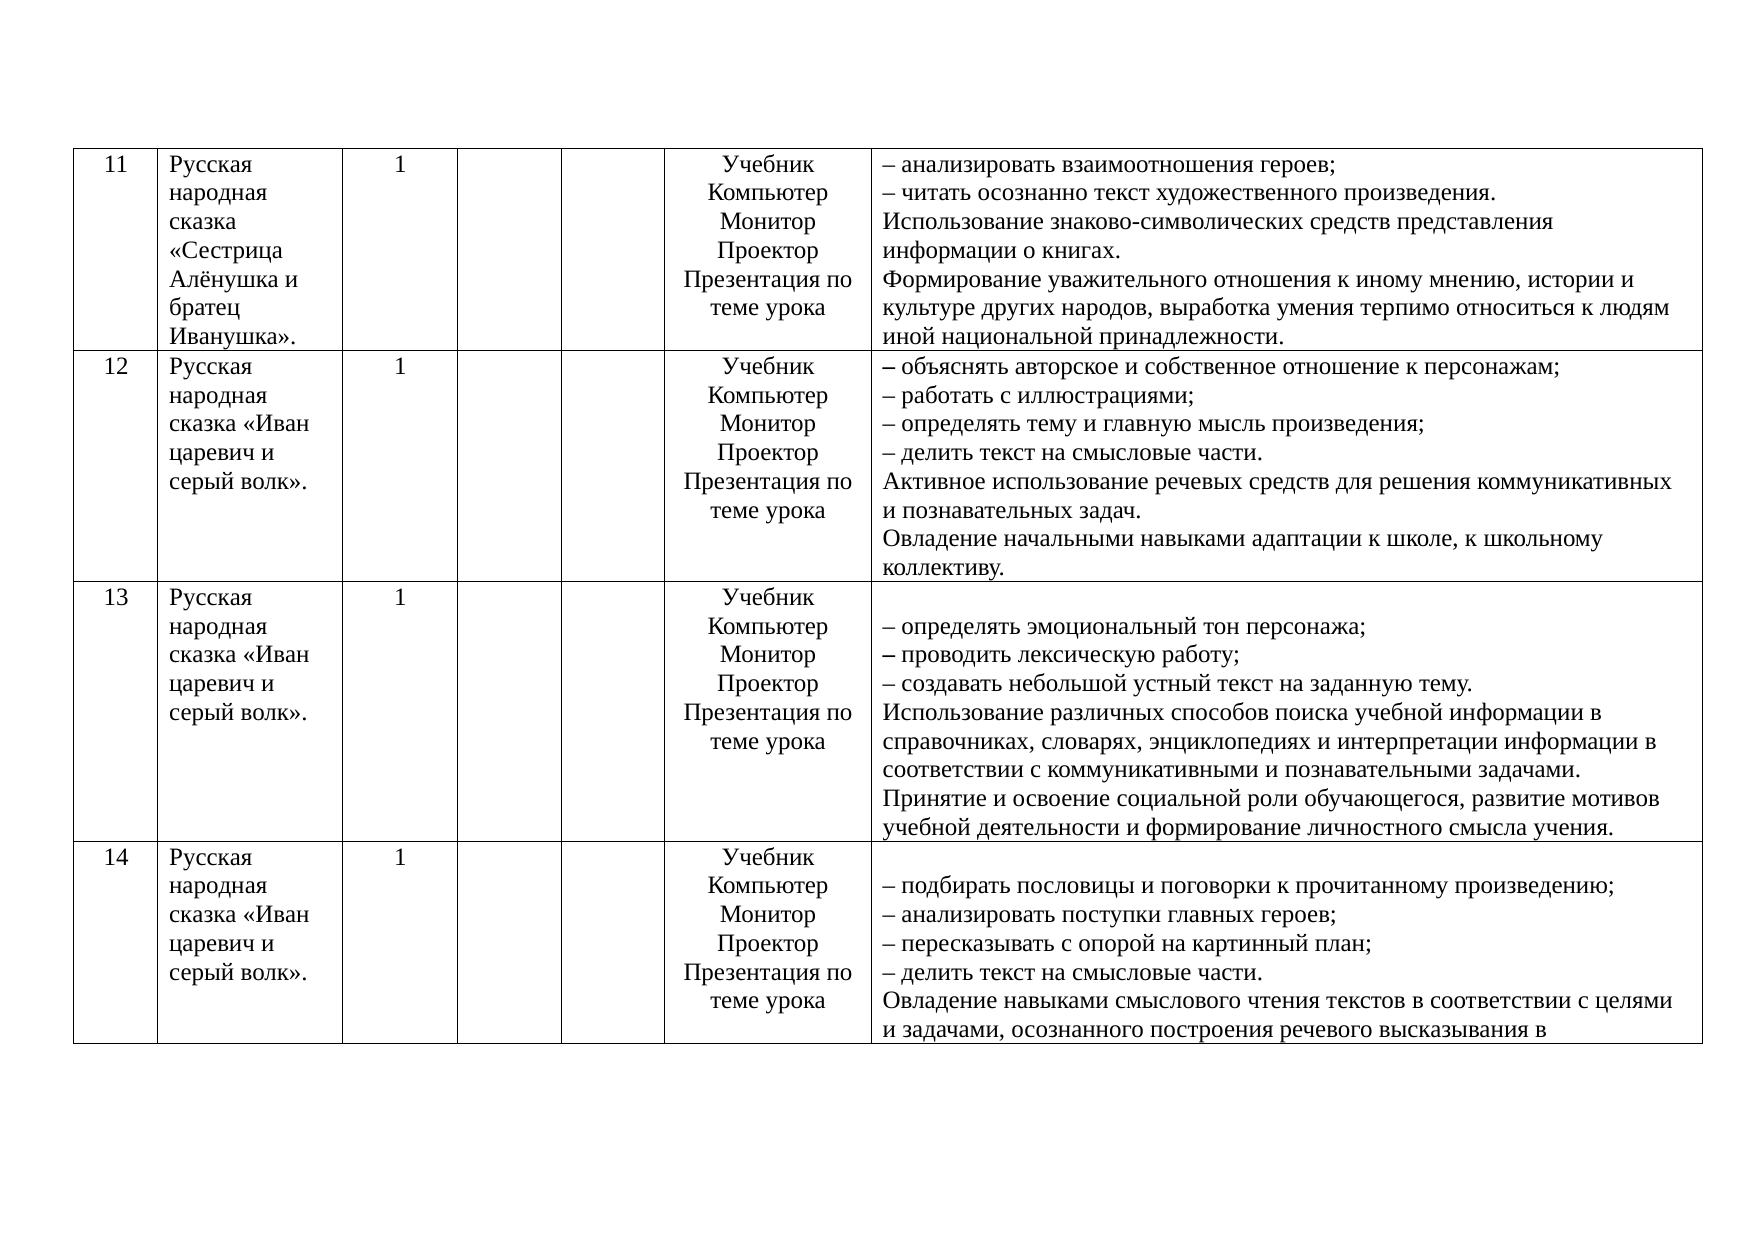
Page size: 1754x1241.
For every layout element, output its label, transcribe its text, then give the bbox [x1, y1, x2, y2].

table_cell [158, 842, 342, 1043]
table_cell 13 [74, 582, 157, 841]
table_cell 14 [74, 842, 157, 1043]
table_cell [458, 351, 561, 581]
table_cell – определять эмоциональный тон персонажа; – проводить лексическую работу; – создавать небольшой устный текст на заданную тему. Использование различных способов поиска учебной информации в справочниках, словарях, энциклопедиях и интерпретации информации в соответствии с коммуникативными и познавательными задачами. Принятие и освоение социальной роли обучающегося, развитие мотивов учебной деятельности и формирование личностного смысла учения. [872, 582, 1702, 841]
table_cell [562, 351, 664, 581]
table_cell Учебник Компьютер Монитор Проектор Презентация по теме урока [665, 351, 871, 581]
table_cell 12 [74, 351, 157, 581]
table_cell [458, 149, 561, 350]
table_cell Учебник Компьютер Монитор Проектор Презентация по теме урока [665, 582, 871, 841]
table_cell 1 [343, 842, 457, 1043]
table_cell [562, 582, 664, 841]
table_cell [665, 149, 871, 350]
table_cell [562, 149, 664, 350]
table_cell Русская народная сказка «Иван царевич и серый волк». [158, 582, 342, 841]
table_cell – анализировать взаимоотношения героев; – читать осознанно текст художественного произведения. Использование знаково-символических средств представления информации о книгах. Формирование уважительного отношения к иному мнению, истории и культуре других народов, выработка умения терпимо относиться к людям иной национальной принадлежности. [872, 149, 1702, 350]
table_cell 11 [74, 149, 157, 350]
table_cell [158, 149, 342, 350]
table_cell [665, 842, 871, 1043]
table_cell 1 [343, 351, 457, 581]
table_cell 1 [343, 582, 457, 841]
table_cell [458, 842, 561, 1043]
table_cell [562, 842, 664, 1043]
table_cell Русская народная сказка «Иван царевич и серый волк». [158, 351, 342, 581]
table_cell [458, 582, 561, 841]
table_cell 1 [343, 149, 457, 350]
table_cell – объяснять авторское и собственное отношение к персонажам; – работать с иллюстрациями; – определять тему и главную мысль произведения; – делить текст на смысловые части. Активное использование речевых средств для решения коммуникативных и познавательных задач. Овладение начальными навыками адаптации к школе, к школьному коллективу. [872, 351, 1702, 581]
